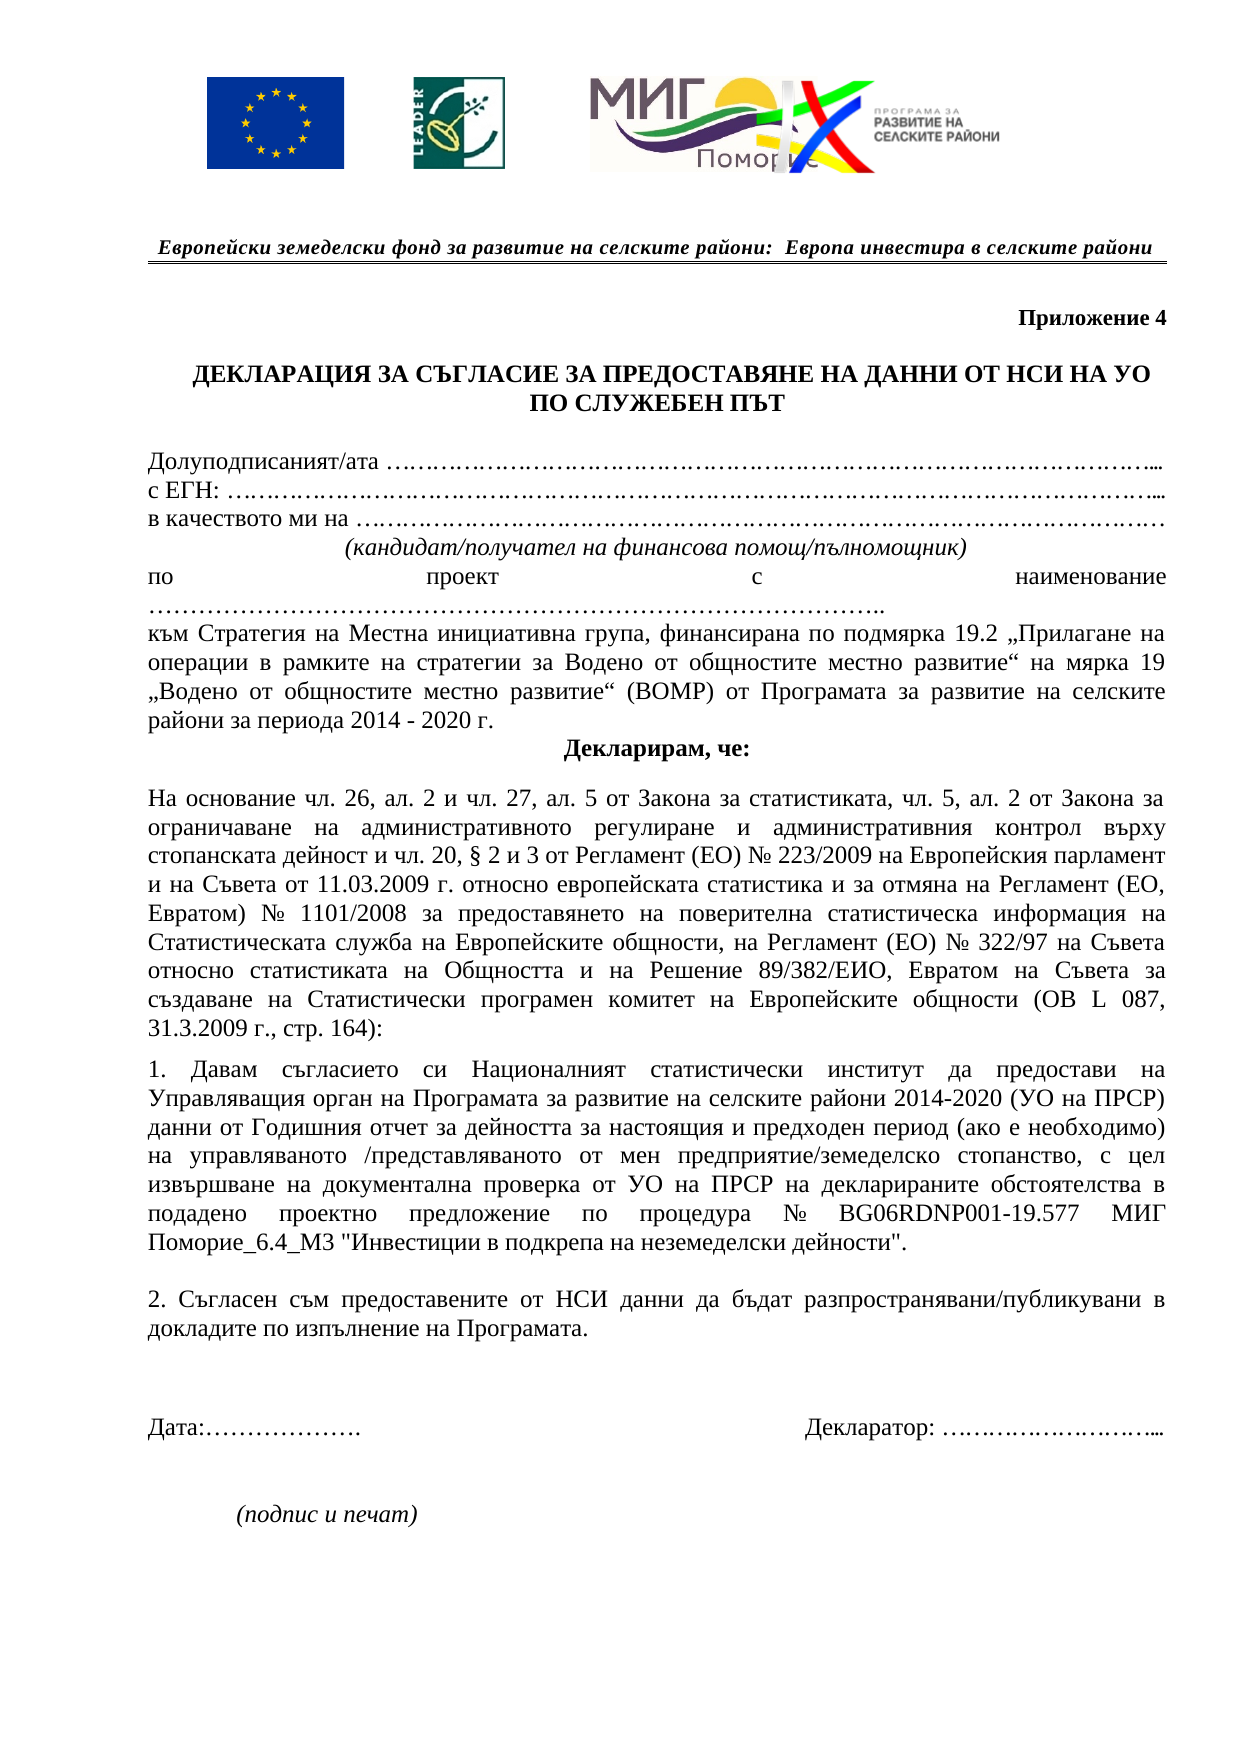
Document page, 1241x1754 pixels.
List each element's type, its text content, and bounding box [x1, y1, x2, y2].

text На основание чл. 26, ал. 2 и чл. 27, ал. 5 от Закона за статистиката, чл. 5, ал. 2 от Закона за ограничаване на административното регулиране и административния контрол върху стопанската дейност и чл. 20, § 2 и 3 от Регламент (ЕО) № 223/2009 на Европейския парламент и на Съвета от 11.03.2009 г. относно европейската статистика и за отмяна на Регламент (ЕО, Евратом) № 1101/2008 за предоставянето на поверителна статистическа информация на Статистическата служба на Европейските общности, на Регламент (ЕО) № 322/97 на Съвета относно статистиката на Общността и на Решение 89/382/ЕИО, Евратом на Съвета за създаване на Статистически програмен комитет на Европейските общности (ОВ L 087, 31.3.2009 г., стp. 164): [148, 783, 1167, 1042]
text (подпис и печат) [148, 1470, 1167, 1528]
text Долуподписаният/ата ………………………………………………………………………………………... [148, 446, 1167, 475]
picture [589, 73, 1010, 180]
text в качеството ми на …………………………………………………………………………………………… [148, 503, 1167, 532]
text Дата:………………. Декларатор: ………………………... [148, 1412, 1167, 1441]
text Декларирам, че: [148, 733, 1167, 762]
text с ЕГН: …………………………………………………………………………………………………………... [148, 475, 1167, 503]
text Приложение 4 [148, 304, 1167, 330]
text 1. Давам съгласието си Националният статистически институт да предостави на Управляващия орган на Програмата за развитие на селските райони 2014-2020 (УО на ПРСР) данни от Годишния отчет за дейността за настоящия и предходен период (ако е необходимо) на управляваното /представляваното от мен предприятие/земеделско стопанство, с цел извършване на документална проверка от УО на ПРСР на декларираните обстоятелства в подадено проектно предложение по процедура № BG06RDNP001-19.577 МИГ Поморие_6.4_М3 "Инвестиции в подкрепа на неземеделски дейности". [148, 1054, 1167, 1256]
text към Стратегия на Местна инициативна група, финансирана по подмярка 19.2 „Прилагане на операции в рамките на стратегии за Водено от общностите местно развитие“ на мярка 19 „Водено от общностите местно развитие“ (ВОМР) от Програмата за развитие на селските райони за периода 2014 - 2020 г. [148, 618, 1167, 733]
text ДЕКЛАРАЦИЯ ЗА СЪГЛАСИЕ ЗА ПРЕДОСТАВЯНЕ НА ДАННИ ОТ НСИ НА УО ПО СЛУЖЕБЕН ПЪТ [148, 359, 1167, 417]
text 2. Съгласен съм предоставените от НСИ данни да бъдат разпространявани/публикувани в докладите по изпълнение на Програмата. [148, 1284, 1167, 1342]
text (кандидат/получател на финансова помощ/пълномощник) [148, 532, 1167, 561]
picture [207, 77, 345, 169]
text по проект с наименование …………………………………………………………………………….. [148, 561, 1167, 618]
picture [413, 77, 505, 169]
